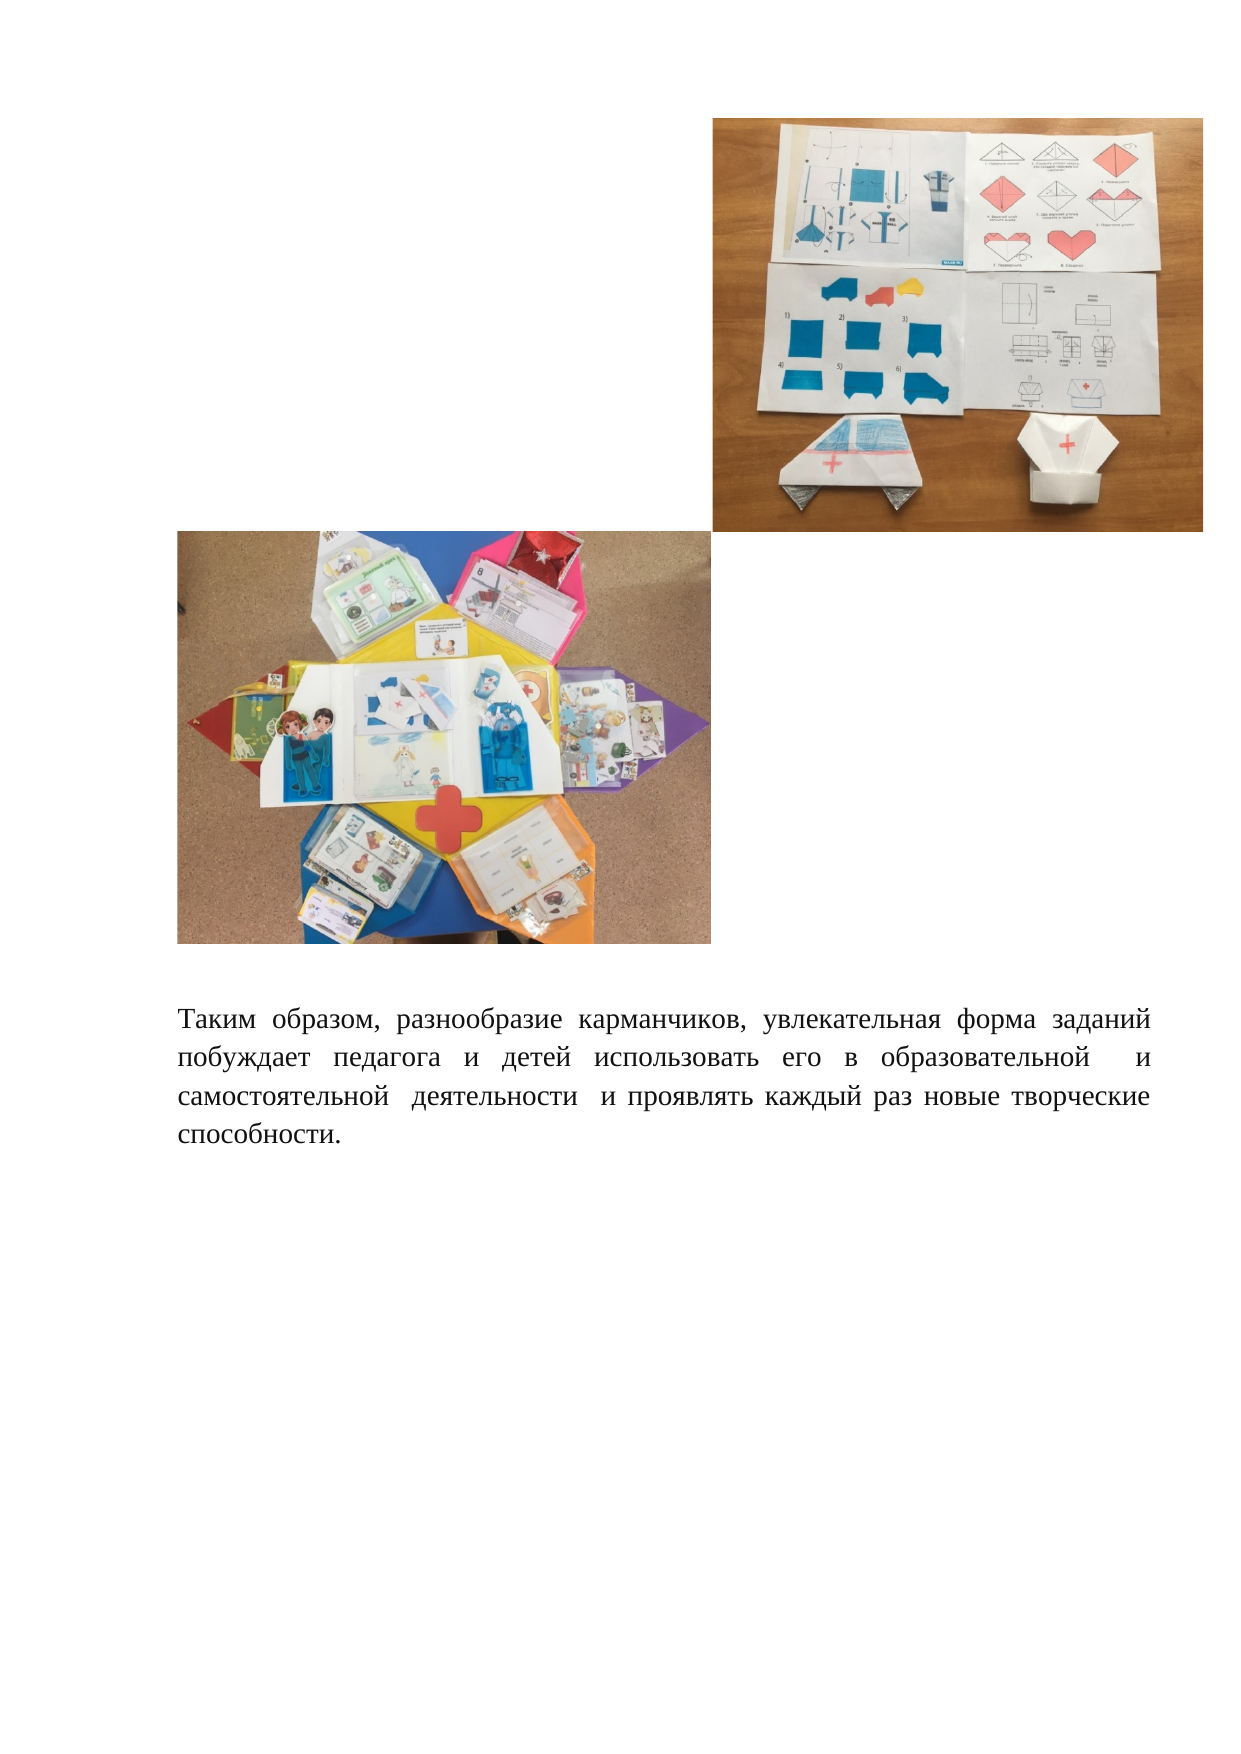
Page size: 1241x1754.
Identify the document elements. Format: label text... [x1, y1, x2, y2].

picture [712, 118, 1204, 532]
text Таким образом, разнообразие карманчиков, увлекательная форма заданий побуждает педагога и детей использовать его в образовательной и самостоятельной деятельности и проявлять каждый раз новые творческие способности. [177, 1001, 1152, 1150]
picture [177, 531, 711, 944]
